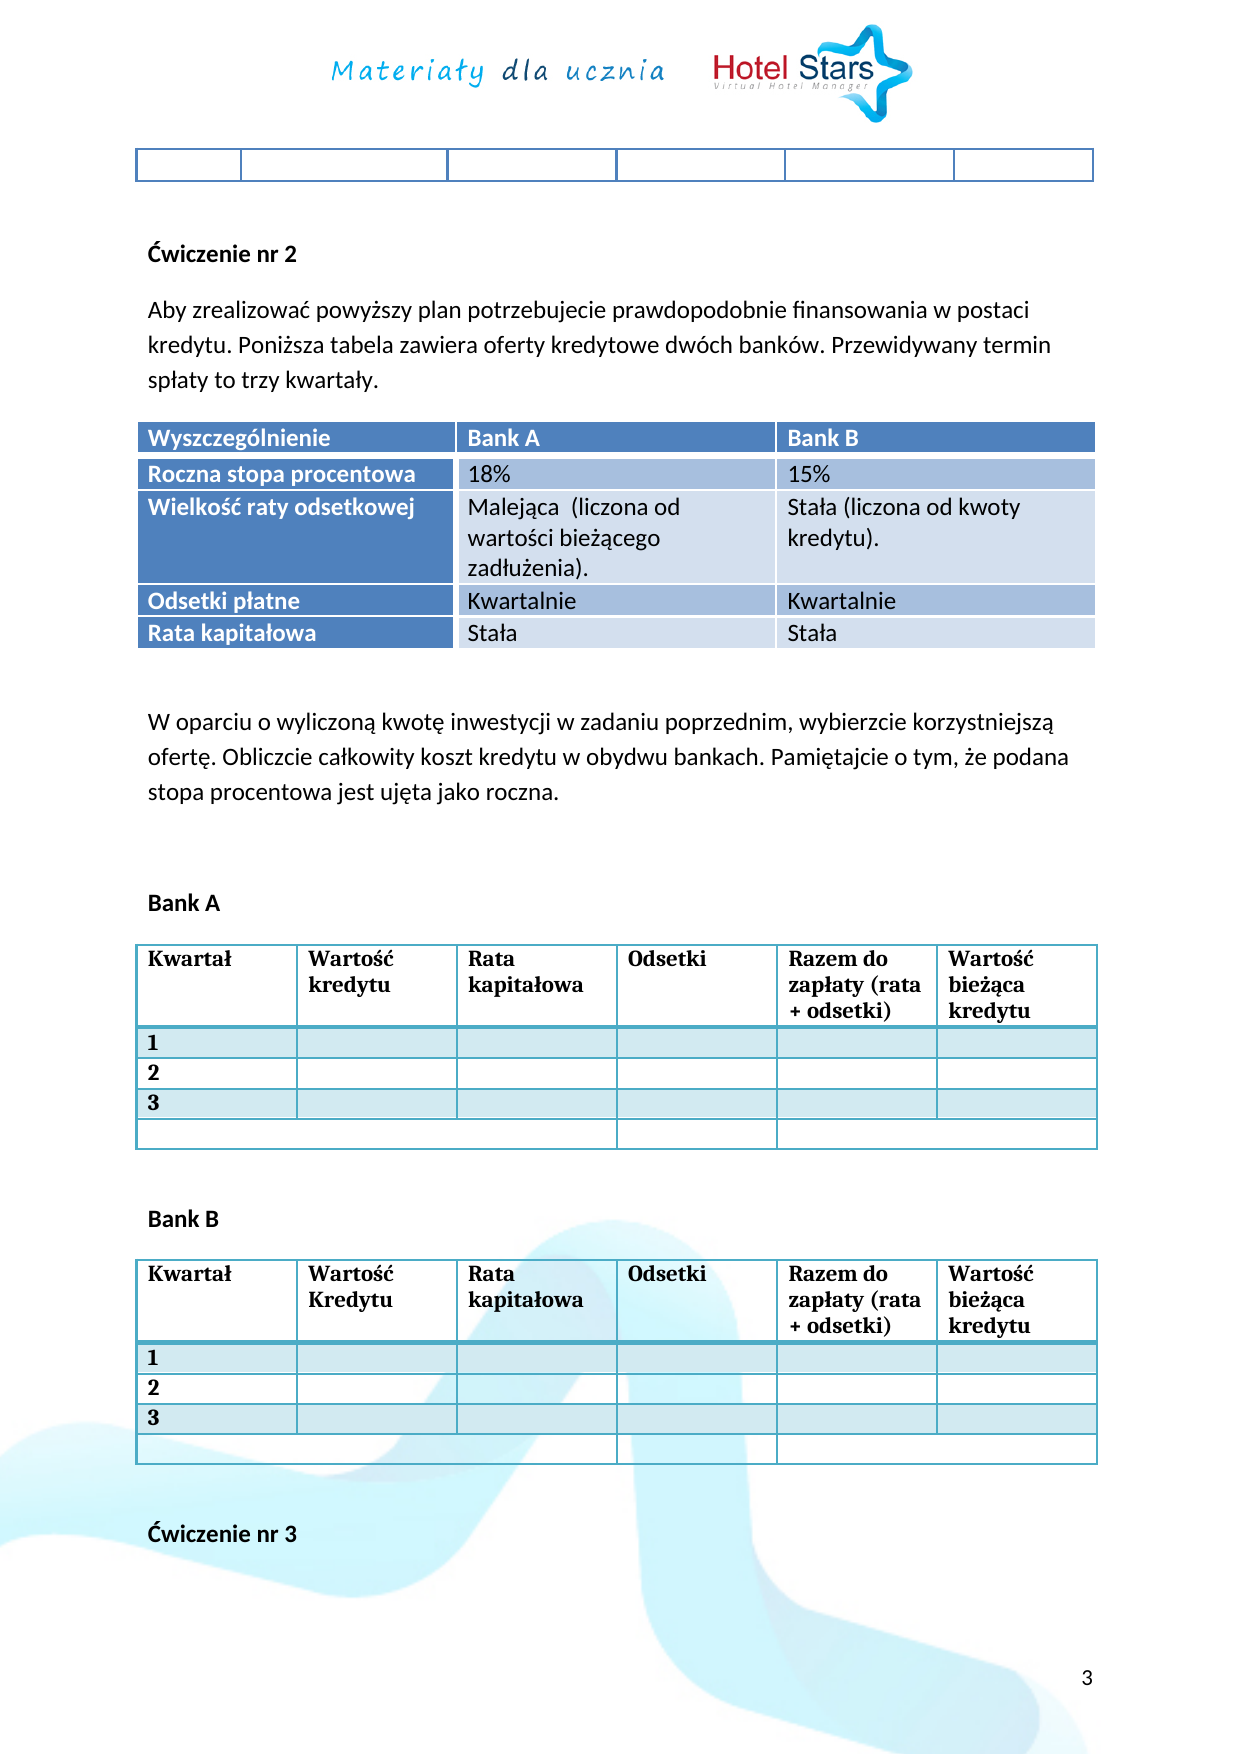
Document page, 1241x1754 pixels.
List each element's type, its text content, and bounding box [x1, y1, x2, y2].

table_header Wartość bieżąca kredytu [938, 946, 1096, 1024]
table_cell [458, 1090, 616, 1117]
table_cell Rata kapitałowa [138, 617, 453, 648]
table_cell Kwartalnie [459, 585, 775, 615]
table_cell [618, 1029, 776, 1057]
text Bank A [148, 888, 1093, 918]
table_cell [242, 150, 446, 180]
table_cell [955, 150, 1092, 180]
table_cell [938, 1375, 1096, 1402]
table_cell Stała [777, 618, 1095, 648]
table_cell Stała [459, 618, 775, 648]
table_cell [778, 1090, 936, 1117]
table_cell 2 [138, 1375, 296, 1402]
table_header Odsetki [618, 1261, 776, 1340]
text Ćwiczenie nr 2 [148, 238, 1093, 269]
table_cell 2 [138, 1059, 296, 1087]
table_header Kwartał [138, 1261, 296, 1340]
table_cell [778, 1375, 936, 1402]
table_cell Wielkość raty odsetkowej [138, 491, 453, 583]
table_cell [778, 1435, 1096, 1463]
table_header Wartość bieżąca kredytu [938, 1261, 1096, 1340]
table_cell [778, 1405, 936, 1433]
table_cell [458, 1375, 616, 1402]
text Aby zrealizować powyższy plan potrzebujecie prawdopodobnie finansowania w postaci kredytu. Poniższa tabela zawiera oferty kredytowe dwóch banków. Przewidywany termin spłaty to trzy kwartały. [148, 294, 1093, 394]
table_header Kwartał [138, 946, 296, 1024]
table_cell Odsetki płatne [138, 585, 453, 615]
table_cell Stała (liczona od kwoty kredytu). [777, 491, 1095, 583]
table_cell [778, 1345, 936, 1372]
table_cell [618, 1375, 776, 1402]
table_cell [778, 1029, 936, 1057]
table_cell [458, 1405, 616, 1433]
table_cell [298, 1405, 456, 1433]
table_header Razem do zapłaty (rata + odsetki) [778, 946, 936, 1024]
table_header Rata kapitałowa [458, 946, 616, 1024]
table_header Rata kapitałowa [458, 1261, 616, 1340]
table_cell [458, 1029, 616, 1057]
table_cell [618, 150, 784, 180]
table_cell [938, 1090, 1096, 1117]
table_cell [298, 1345, 456, 1372]
table_cell 8 [138, 150, 240, 180]
table_header Bank B [777, 422, 1095, 452]
text W oparciu o wyliczoną kwotę inwestycji w zadaniu poprzednim, wybierzcie korzystniejszą ofertę. Obliczcie całkowity koszt kredytu w obydwu bankach. Pamiętajcie o tym, że podana stopa procentowa jest ujęta jako roczna. [148, 706, 1093, 806]
table_cell [618, 1405, 776, 1433]
table_cell [618, 1090, 776, 1117]
table_cell [449, 150, 615, 180]
table_cell [298, 1059, 456, 1087]
table_cell Kwartalnie [777, 585, 1095, 615]
table_cell [458, 1059, 616, 1087]
table_header Wartość kredytu [298, 946, 456, 1024]
table_cell [298, 1090, 456, 1117]
picture [181, 13, 936, 135]
table_cell 3 [138, 1405, 296, 1433]
table_cell Roczna stopa procentowa [138, 459, 453, 489]
table_cell [938, 1029, 1096, 1057]
table_header Bank A [457, 422, 775, 452]
table_cell [618, 1120, 776, 1148]
table_cell [778, 1120, 1096, 1148]
text Bank B [148, 1203, 1093, 1233]
table_cell [298, 1375, 456, 1402]
table_cell [458, 1345, 616, 1372]
table_cell [938, 1405, 1096, 1433]
table_cell [938, 1345, 1096, 1372]
table_header Wartość Kredytu [298, 1261, 456, 1340]
table_cell [786, 150, 953, 180]
table_cell 3 [138, 1090, 296, 1117]
table_header Odsetki [618, 946, 776, 1024]
table_header Razem do zapłaty (rata + odsetki) [778, 1261, 936, 1340]
table_header Wyszczególnienie [138, 422, 455, 452]
table_cell [778, 1059, 936, 1087]
table_cell 1 [138, 1029, 296, 1057]
picture [0, 1198, 1113, 1754]
table_cell [618, 1059, 776, 1087]
table_cell [938, 1059, 1096, 1087]
table_cell [618, 1345, 776, 1372]
table_cell [618, 1435, 776, 1463]
table_cell [138, 1435, 616, 1463]
text Ćwiczenie nr 3 [148, 1518, 1093, 1548]
table_cell [138, 1120, 616, 1148]
table_cell 15% [777, 459, 1095, 489]
table_cell Malejąca (liczona od wartości bieżącego zadłużenia). [459, 491, 775, 583]
table_cell 18% [459, 459, 775, 489]
table_cell [298, 1029, 456, 1057]
table_cell 1 [138, 1345, 296, 1372]
